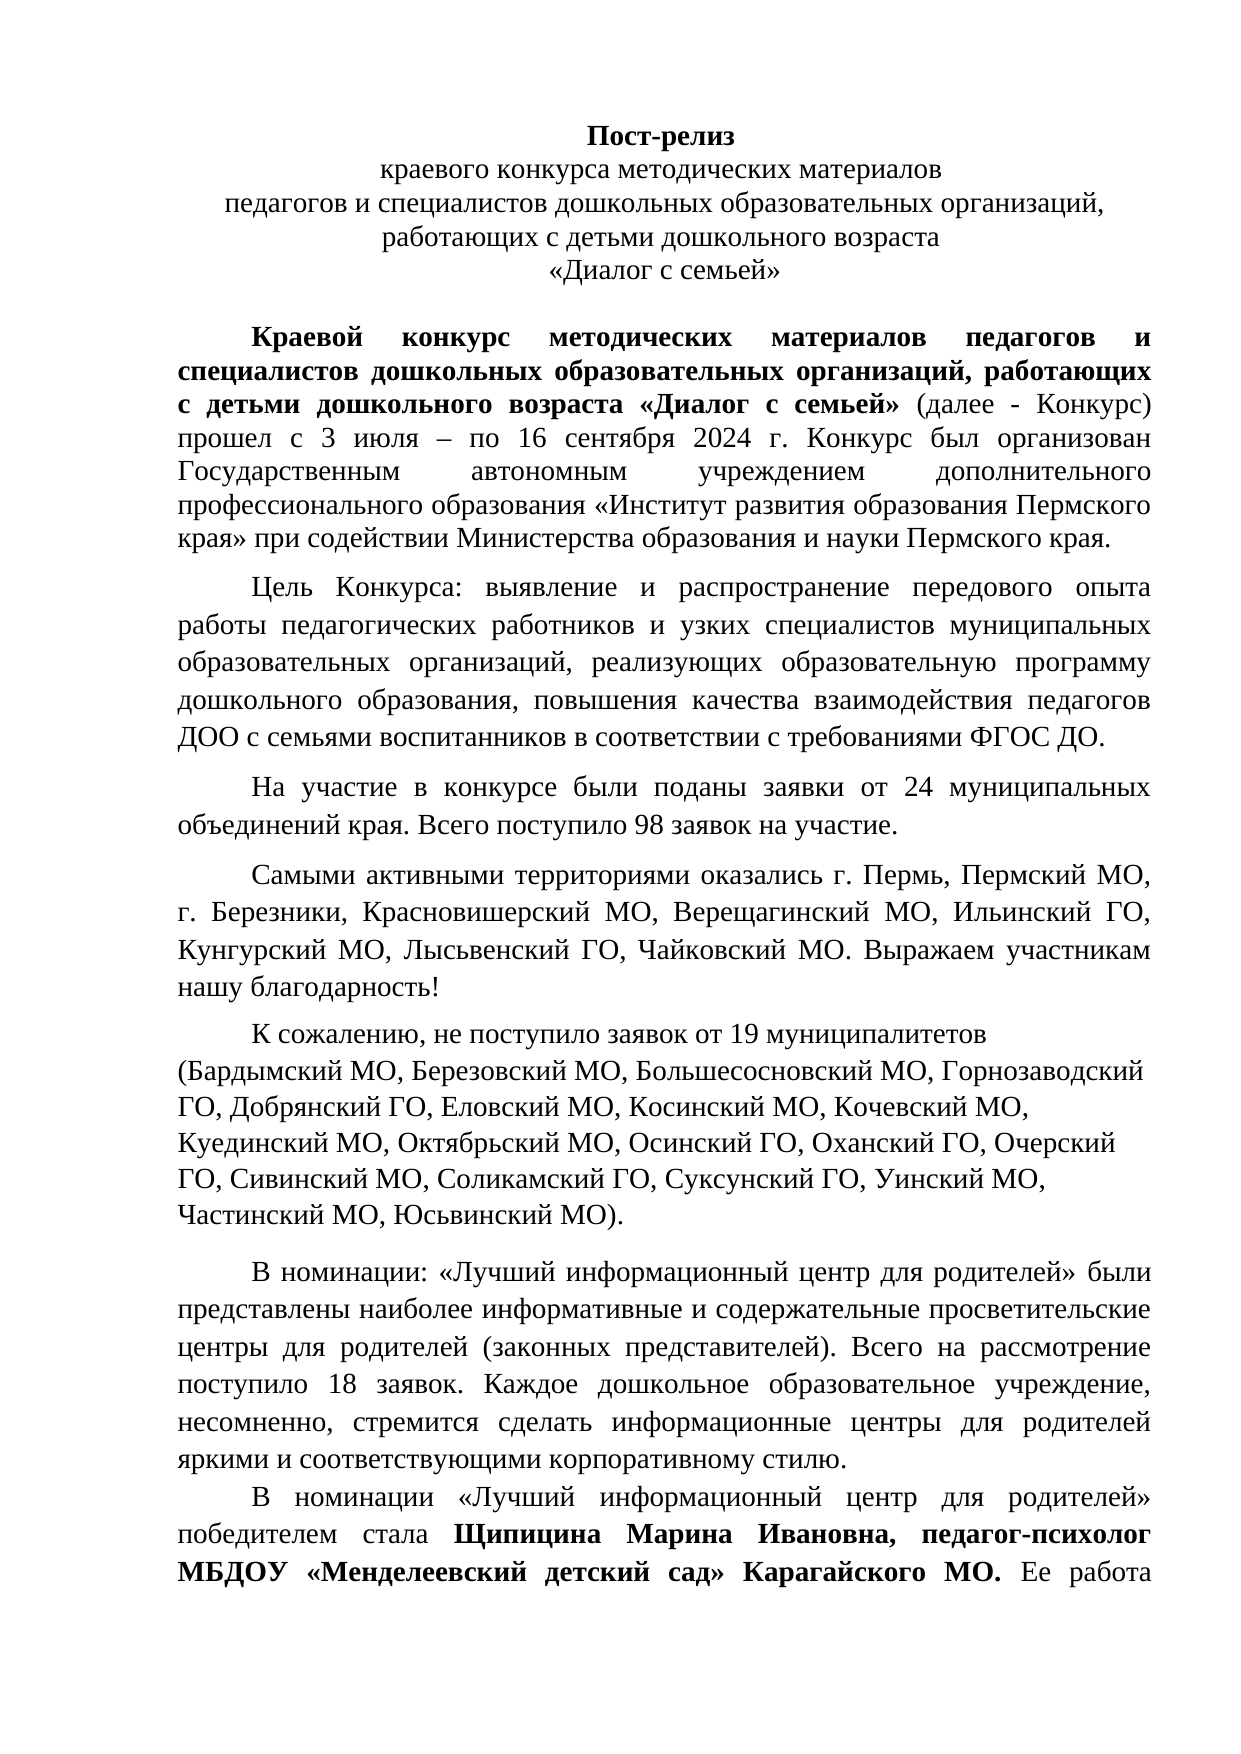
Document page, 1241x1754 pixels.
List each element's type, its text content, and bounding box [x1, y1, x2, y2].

text Пост-релиз краевого конкурса методических материалов педагогов и специалистов дошкольных образовательных организаций, работающих с детьми дошкольного возраста «Диалог с семьей» [177, 118, 1152, 286]
text К сожалению, не поступило заявок от 19 муниципалитетов (Бардымский МО, Березовский МО, Большесосновский МО, Горнозаводский ГО, Добрянский ГО, Еловский МО, Косинский МО, Кочевский МО, Куединский МО, Октябрьский МО, Осинский ГО, Оханский ГО, Очерский ГО, Сивинский МО, Соликамский ГО, Суксунский ГО, Уинский МО, Частинский МО, Юсьвинский МО). [177, 1017, 1152, 1231]
text Краевой конкурс методических материалов педагогов и специалистов дошкольных образовательных организаций, работающих с детьми дошкольного возраста «Диалог с семьей» (далее - Конкурс) прошел с 3 июля – по 16 сентября 2024 г. Конкурс был организован Государственным автономным учреждением дополнительного профессионального образования «Институт развития образования Пермского края» при содействии Министерства образования и науки Пермского края. [177, 319, 1152, 554]
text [177, 1475, 1152, 1588]
text Цель Конкурса: выявление и распространение передового опыта работы педагогических работников и узких специалистов муниципальных образовательных организаций, реализующих образовательную программу дошкольного образования, повышения качества взаимодействия педагогов ДОО с семьями воспитанников в соответствии с требованиями ФГОС ДО. [177, 567, 1152, 754]
text В номинации: «Лучший информационный центр для родителей» были представлены наиболее информативные и содержательные просветительские центры для родителей (законных представителей). Всего на рассмотрение поступило 18 заявок. Каждое дошкольное образовательное учреждение, несомненно, стремится сделать информационные центры для родителей яркими и соответствующими корпоративному стилю. [177, 1250, 1152, 1475]
text Самыми активными территориями оказались г. Пермь, Пермский МО, г. Березники, Красновишерский МО, Верещагинский МО, Ильинский ГО, Кунгурский МО, Лысьвенский ГО, Чайковский МО. Выражаем участникам нашу благодарность! [177, 854, 1152, 1004]
text На участие в конкурсе были поданы заявки от 24 муниципальных объединений края. Всего поступило 98 заявок на участие. [177, 767, 1152, 842]
